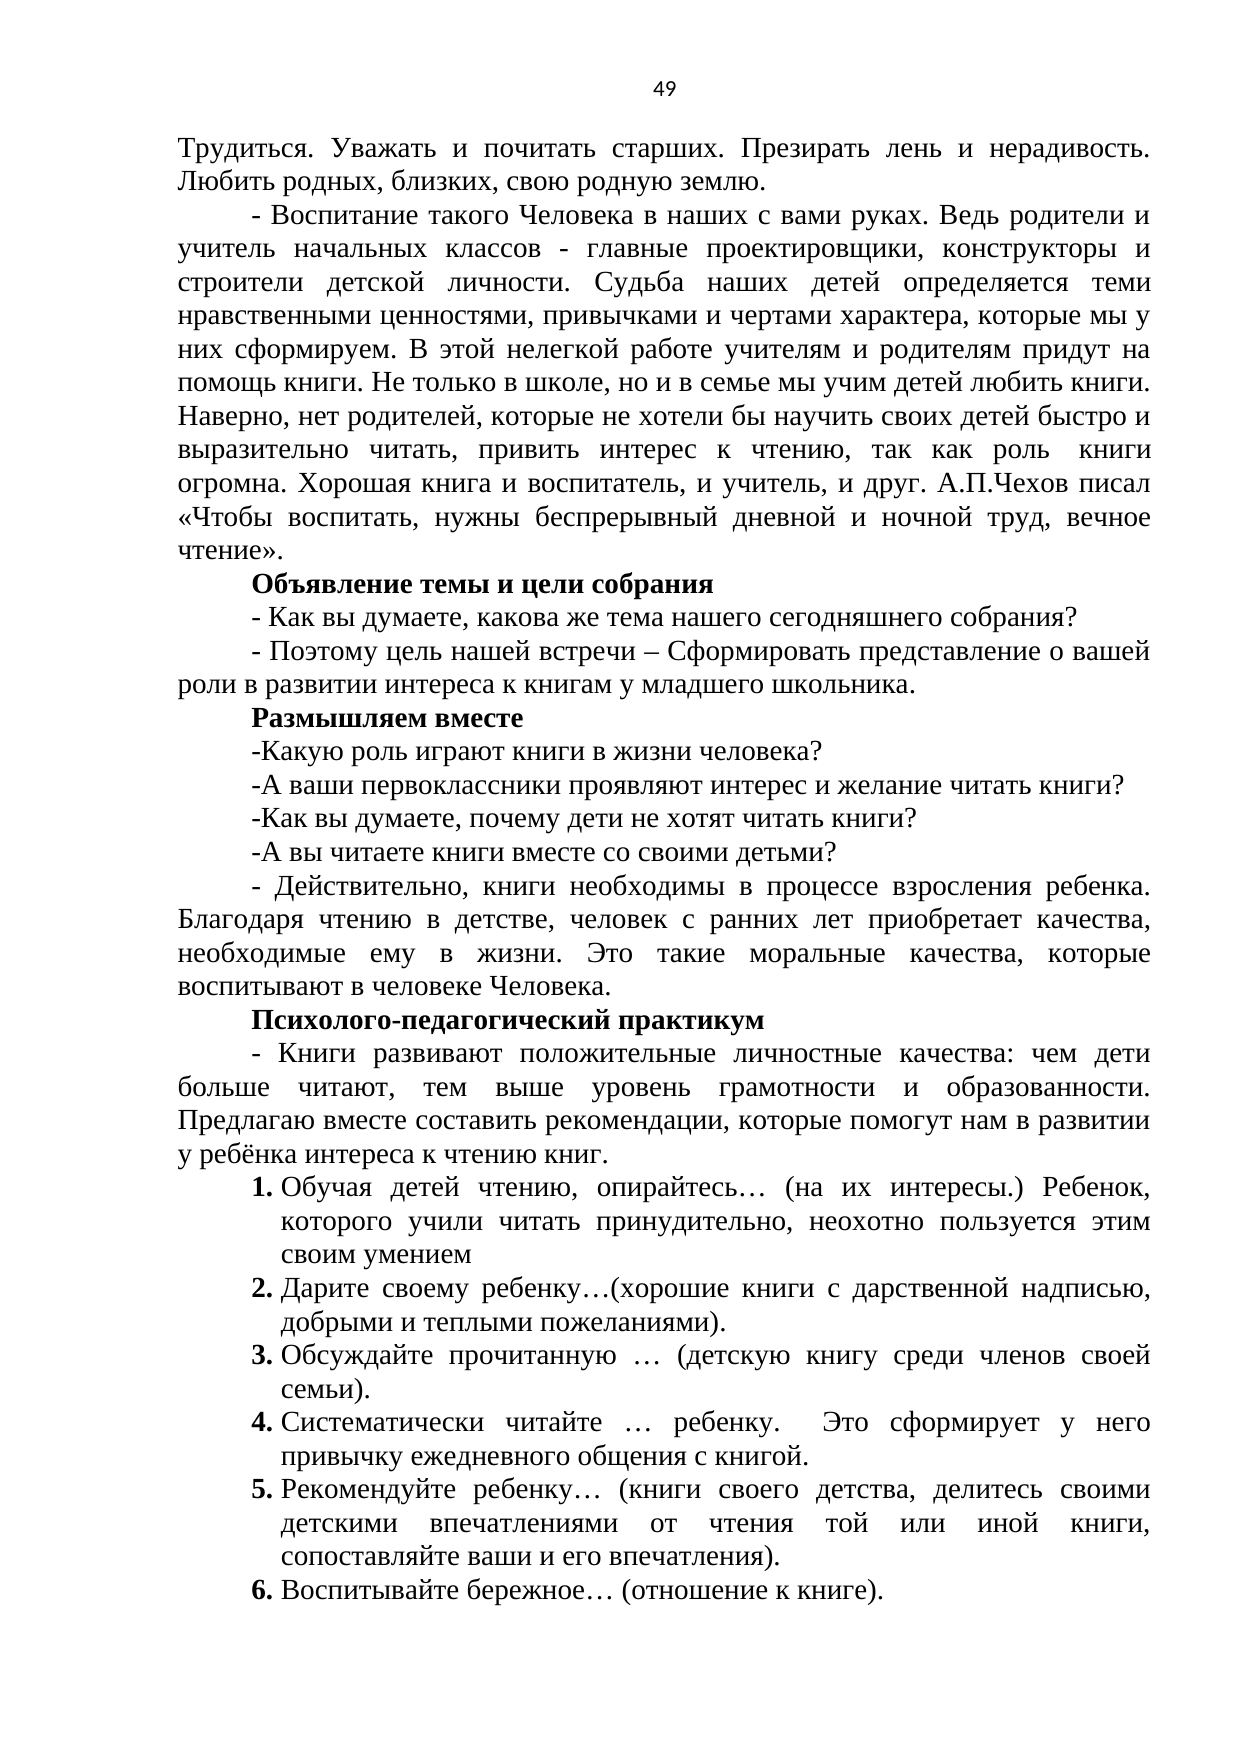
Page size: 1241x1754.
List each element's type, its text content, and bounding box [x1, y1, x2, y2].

text - Как вы думаете, какова же тема нашего сегодняшнего собрания? [177, 599, 1152, 633]
list Систематически читайте … ребенку. Это сформирует у него привычку ежедневного общения с книгой. [251, 1404, 1152, 1471]
list Обучая детей чтению, опирайтесь… (на их интересы.) Ребенок, которого учили читать принудительно, неохотно пользуется этим своим умением [251, 1169, 1152, 1270]
list Обсуждайте прочитанную … (детскую книгу среди членов своей семьи). [251, 1337, 1152, 1404]
text -А ваши первоклассники проявляют интерес и желание читать книги? [177, 767, 1152, 801]
text Размышляем вместе [177, 700, 1152, 733]
text -Какую роль играют книги в жизни человека? [177, 733, 1152, 767]
text -Как вы думаете, почему дети не хотят читать книги? [177, 801, 1152, 834]
text Объявление темы и цели собрания [177, 566, 1152, 599]
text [177, 130, 1152, 197]
list Воспитывайте бережное… (отношение к книге). [251, 1572, 1152, 1606]
text Психолого-педагогический практикум [177, 1002, 1152, 1035]
text - Действительно, книги необходимы в процессе взросления ребенка. Благодаря чтению в детстве, человек с ранних лет приобретает качества, необходимые ему в жизни. Это такие моральные качества, которые воспитывают в человеке Человека. [177, 868, 1152, 1002]
text -А вы читаете книги вместе со своими детьми? [177, 834, 1152, 868]
list Дарите своему ребенку…(хорошие книги с дарственной надписью, добрыми и теплыми пожеланиями). [251, 1270, 1152, 1337]
list Рекомендуйте ребенку… (книги своего детства, делитесь своими детскими впечатлениями от чтения той или иной книги, сопоставляйте ваши и его впечатления). [251, 1471, 1152, 1572]
text - Поэтому цель нашей встречи – Сформировать представление о вашей роли в развитии интереса к книгам у младшего школьника. [177, 633, 1152, 700]
text - Воспитание такого Человека в наших с вами руках. Ведь родители и учитель начальных классов - главные проектировщики, конструкторы и строители детской личности. Судьба наших детей определяется теми нравственными ценностями, привычками и чертами характера, которые мы у них сформируем. В этой нелегкой работе учителям и родителям придут на помощь книги. Не только в школе, но и в семье мы учим детей любить книги. Наверно, нет родителей, которые не хотели бы научить своих детей быстро и выразительно читать, привить интерес к чтению, так как роль книги огромна. Хорошая книга и воспитатель, и учитель, и друг. А.П.Чехов писал «Чтобы воспитать, нужны беспрерывный дневной и ночной труд, вечное чтение». [177, 197, 1152, 566]
text - Книги развивают положительные личностные качества: чем дети больше читают, тем выше уровень грамотности и образованности. Предлагаю вместе составить рекомендации, которые помогут нам в развитии у ребёнка интереса к чтению книг. [177, 1035, 1152, 1169]
